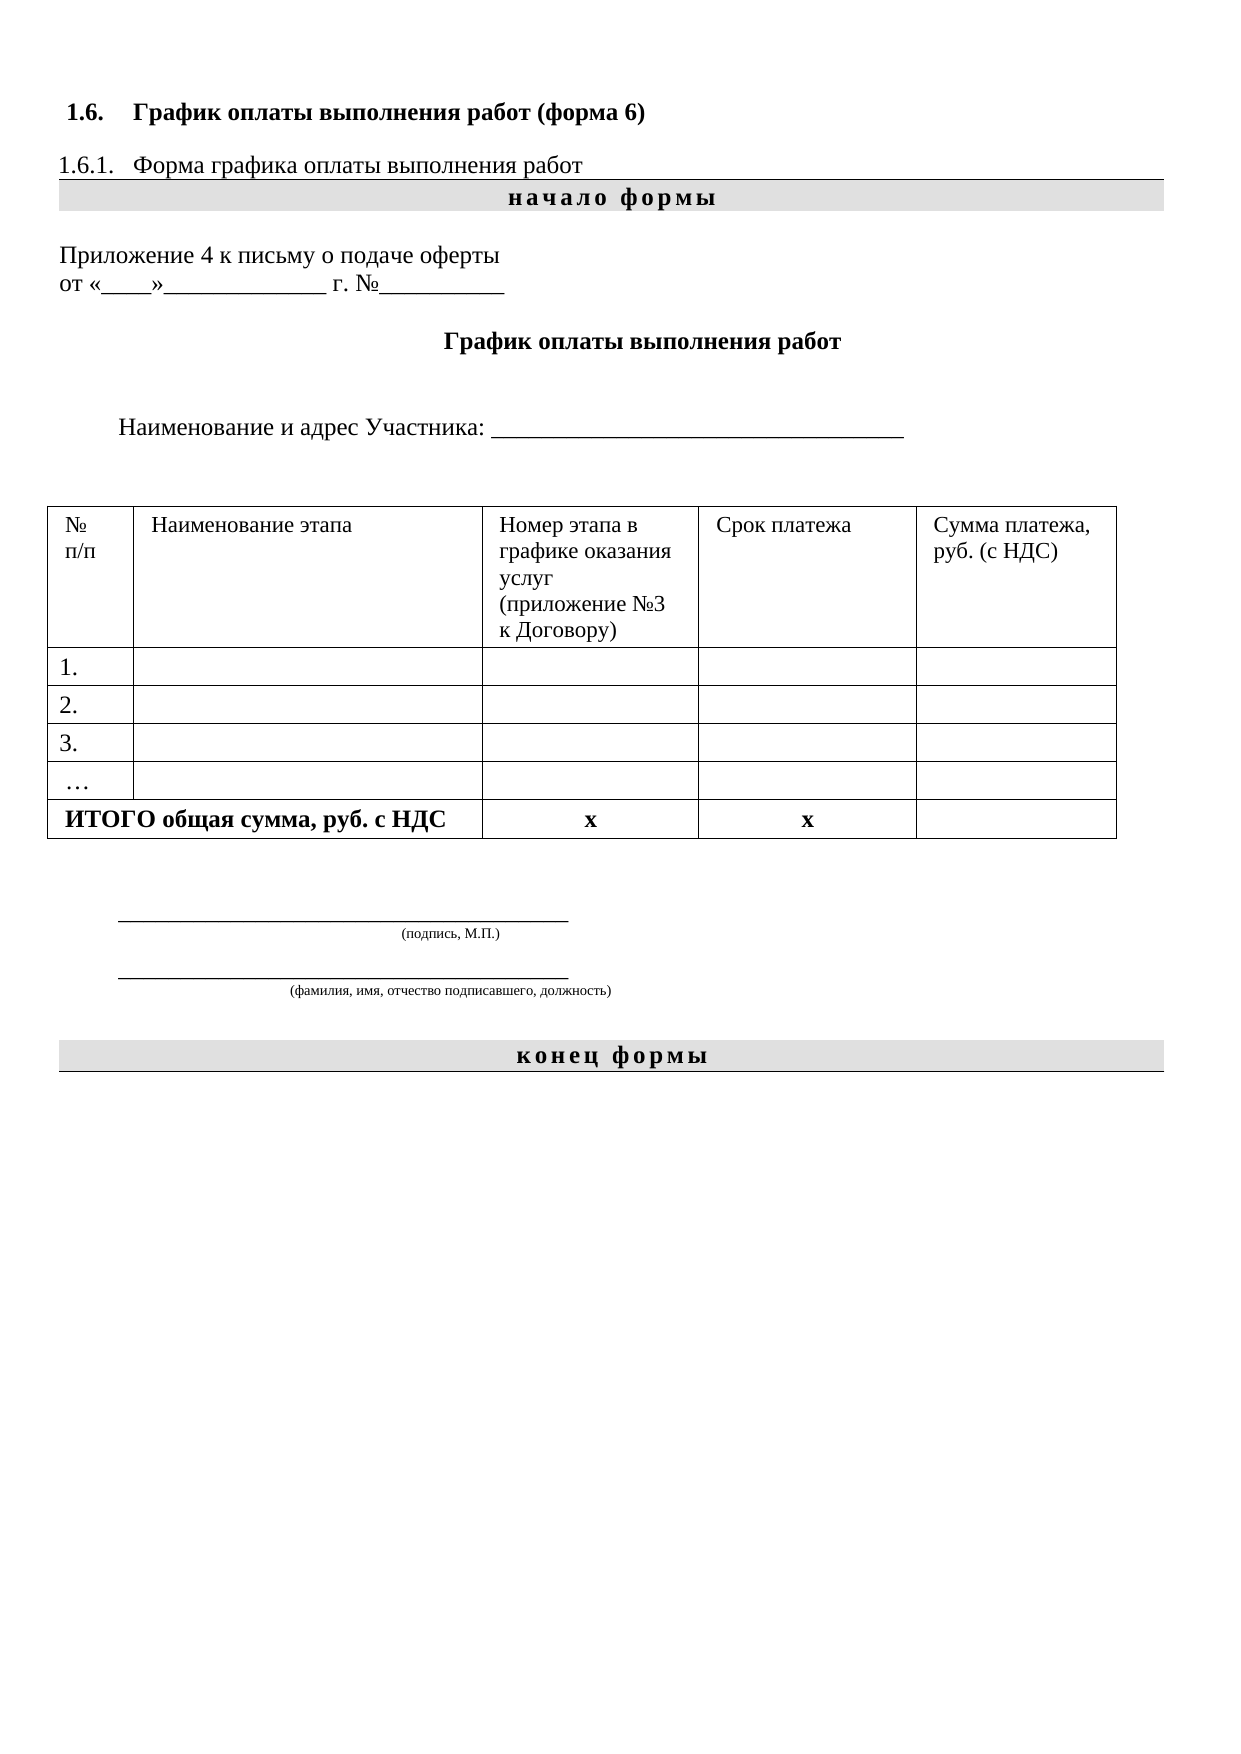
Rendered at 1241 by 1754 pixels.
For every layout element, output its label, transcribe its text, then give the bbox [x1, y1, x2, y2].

table_cell [917, 800, 1116, 837]
table_cell [917, 686, 1116, 723]
table_cell [917, 724, 1116, 761]
table_header Сумма платежа, руб. (с НДС) [917, 507, 1116, 647]
table_cell [483, 686, 698, 723]
table_cell [134, 686, 482, 723]
table_cell ИТОГО общая сумма, руб. с НДС [48, 800, 482, 837]
table_cell [48, 686, 133, 723]
text Приложение 4 к письму о подаче оферты от «____»_____________ г. №__________ [59, 240, 1167, 297]
text Наименование и адрес Участника: _________________________________ [59, 412, 1167, 441]
text (подпись, М.П.) [59, 925, 783, 953]
table_header № п/п [48, 507, 133, 647]
table_cell [699, 648, 916, 685]
text ____________________________________ [59, 896, 1167, 925]
table_cell [699, 686, 916, 723]
text конец формы [59, 1040, 1164, 1071]
table_cell [134, 724, 482, 761]
table_cell [699, 762, 916, 799]
table_cell [48, 724, 133, 761]
table_cell [134, 762, 482, 799]
text График оплаты выполнения работ [59, 326, 1167, 355]
table_cell … [48, 762, 133, 799]
table_cell [917, 648, 1116, 685]
table_header Срок платежа [699, 507, 916, 647]
text ____________________________________ [59, 953, 1167, 982]
table_cell [917, 762, 1116, 799]
table_cell х [699, 800, 916, 837]
table_header Номер этапа в графике оказания услуг (приложение №3 к Договору) [483, 507, 698, 647]
table_cell [483, 724, 698, 761]
table_cell [483, 648, 698, 685]
subtitle График оплаты выполнения работ (форма 6) [66, 97, 1167, 125]
list Форма графика оплаты выполнения работ [58, 150, 1167, 179]
table_header Наименование этапа [134, 507, 482, 647]
table_cell [134, 648, 482, 685]
table_cell х [483, 800, 698, 837]
table_cell [48, 648, 133, 685]
table_cell [483, 762, 698, 799]
text (фамилия, имя, отчество подписавшего, должность) [59, 982, 783, 1011]
text начало формы [59, 180, 1164, 211]
table_cell [699, 724, 916, 761]
